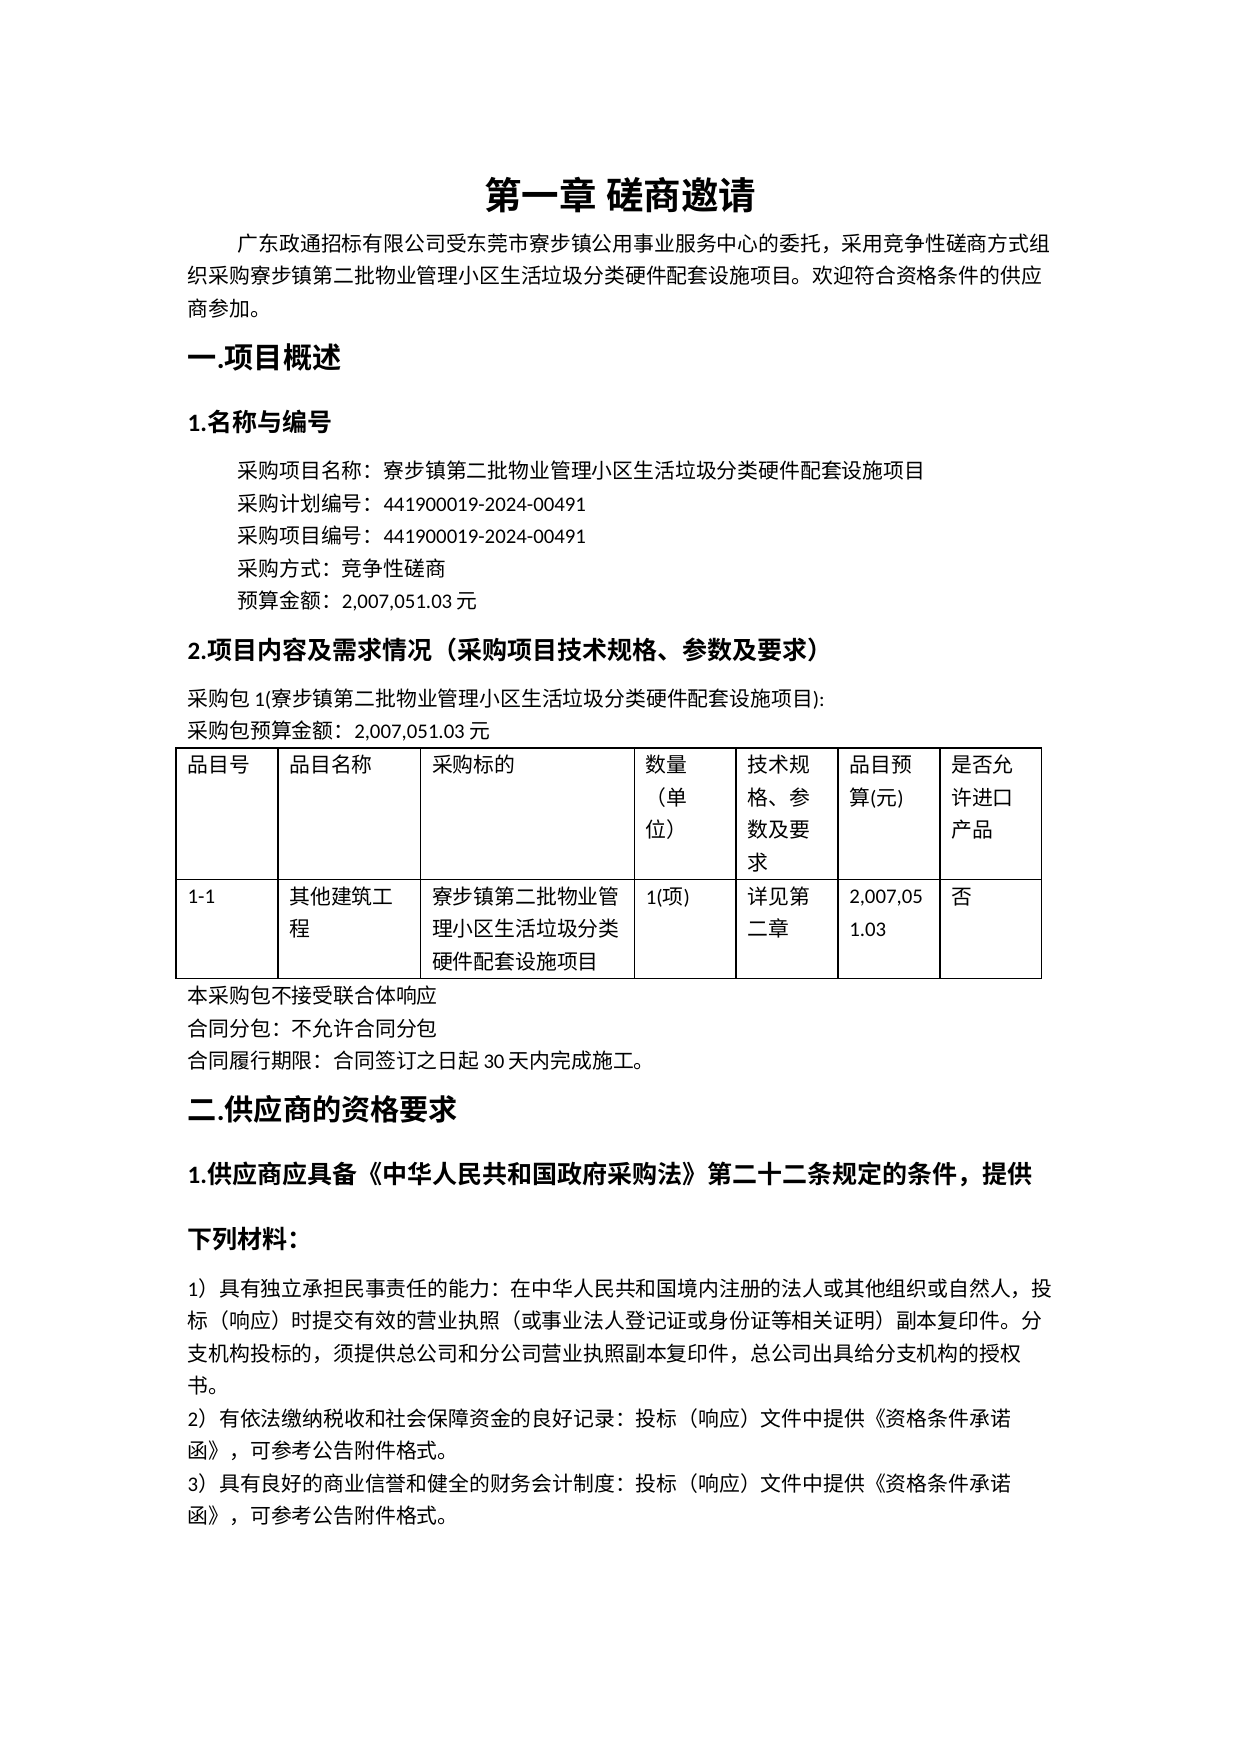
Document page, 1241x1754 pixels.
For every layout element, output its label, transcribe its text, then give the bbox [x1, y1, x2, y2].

text 1）具有独立承担民事责任的能力：在中华人民共和国境内注册的法人或其他组织或自然人，投标（响应）时提交有效的营业执照（或事业法人登记证或身份证等相关证明）副本复印件。分支机构投标的，须提供总公司和分公司营业执照副本复印件，总公司出具给分支机构的授权书。 [187, 1272, 1053, 1402]
table_cell 详见第二章 [737, 880, 837, 978]
text 预算金额：2,007,051.03元 [187, 584, 1053, 617]
text 广东政通招标有限公司受东莞市寮步镇公用事业服务中心的委托，采用竞争性磋商方式组织采购寮步镇第二批物业管理小区生活垃圾分类硬件配套设施项目。欢迎符合资格条件的供应商参加。 [187, 227, 1053, 324]
text 一.项目概述 [187, 324, 1053, 389]
text 二.供应商的资格要求 [187, 1077, 1053, 1142]
table_header 是否允许进口产品 [941, 749, 1041, 878]
table_header 技术规格、参数及要求 [737, 749, 837, 878]
text 采购包1(寮步镇第二批物业管理小区生活垃圾分类硬件配套设施项目): [187, 682, 1053, 714]
text 3）具有良好的商业信誉和健全的财务会计制度：投标（响应）文件中提供《资格条件承诺函》，可参考公告附件格式。 [187, 1467, 1053, 1532]
text 1.供应商应具备《中华人民共和国政府采购法》第二十二条规定的条件，提供下列材料： [187, 1142, 1053, 1272]
table_cell 否 [941, 880, 1041, 978]
text 采购计划编号：441900019-2024-00491 [187, 487, 1053, 519]
table_cell 2,007,051.03 [839, 880, 939, 978]
table_cell 1(项) [635, 880, 735, 978]
table_header 品目名称 [279, 749, 420, 878]
text 第一章 磋商邀请 [187, 162, 1053, 227]
text 本采购包不接受联合体响应 [187, 979, 1053, 1012]
text 2）有依法缴纳税收和社会保障资金的良好记录：投标（响应）文件中提供《资格条件承诺函》，可参考公告附件格式。 [187, 1402, 1053, 1467]
text 合同履行期限：合同签订之日起30天内完成施工。 [187, 1044, 1053, 1077]
table_cell 1-1 [177, 880, 277, 978]
text 采购包预算金额：2,007,051.03元 [187, 714, 1053, 747]
table_cell 其他建筑工程 [279, 880, 420, 978]
text 2.项目内容及需求情况（采购项目技术规格、参数及要求） [187, 617, 1053, 682]
table_header 品目号 [177, 749, 277, 878]
text 采购项目编号：441900019-2024-00491 [187, 519, 1053, 552]
table_header 数量（单位） [635, 749, 735, 878]
table_header 采购标的 [421, 749, 634, 878]
table_cell 寮步镇第二批物业管理小区生活垃圾分类硬件配套设施项目 [421, 880, 634, 978]
text 合同分包：不允许合同分包 [187, 1012, 1053, 1044]
text 采购方式：竞争性磋商 [187, 552, 1053, 584]
table_header 品目预算(元) [839, 749, 939, 878]
text 采购项目名称：寮步镇第二批物业管理小区生活垃圾分类硬件配套设施项目 [187, 454, 1053, 487]
text 1.名称与编号 [187, 389, 1053, 454]
